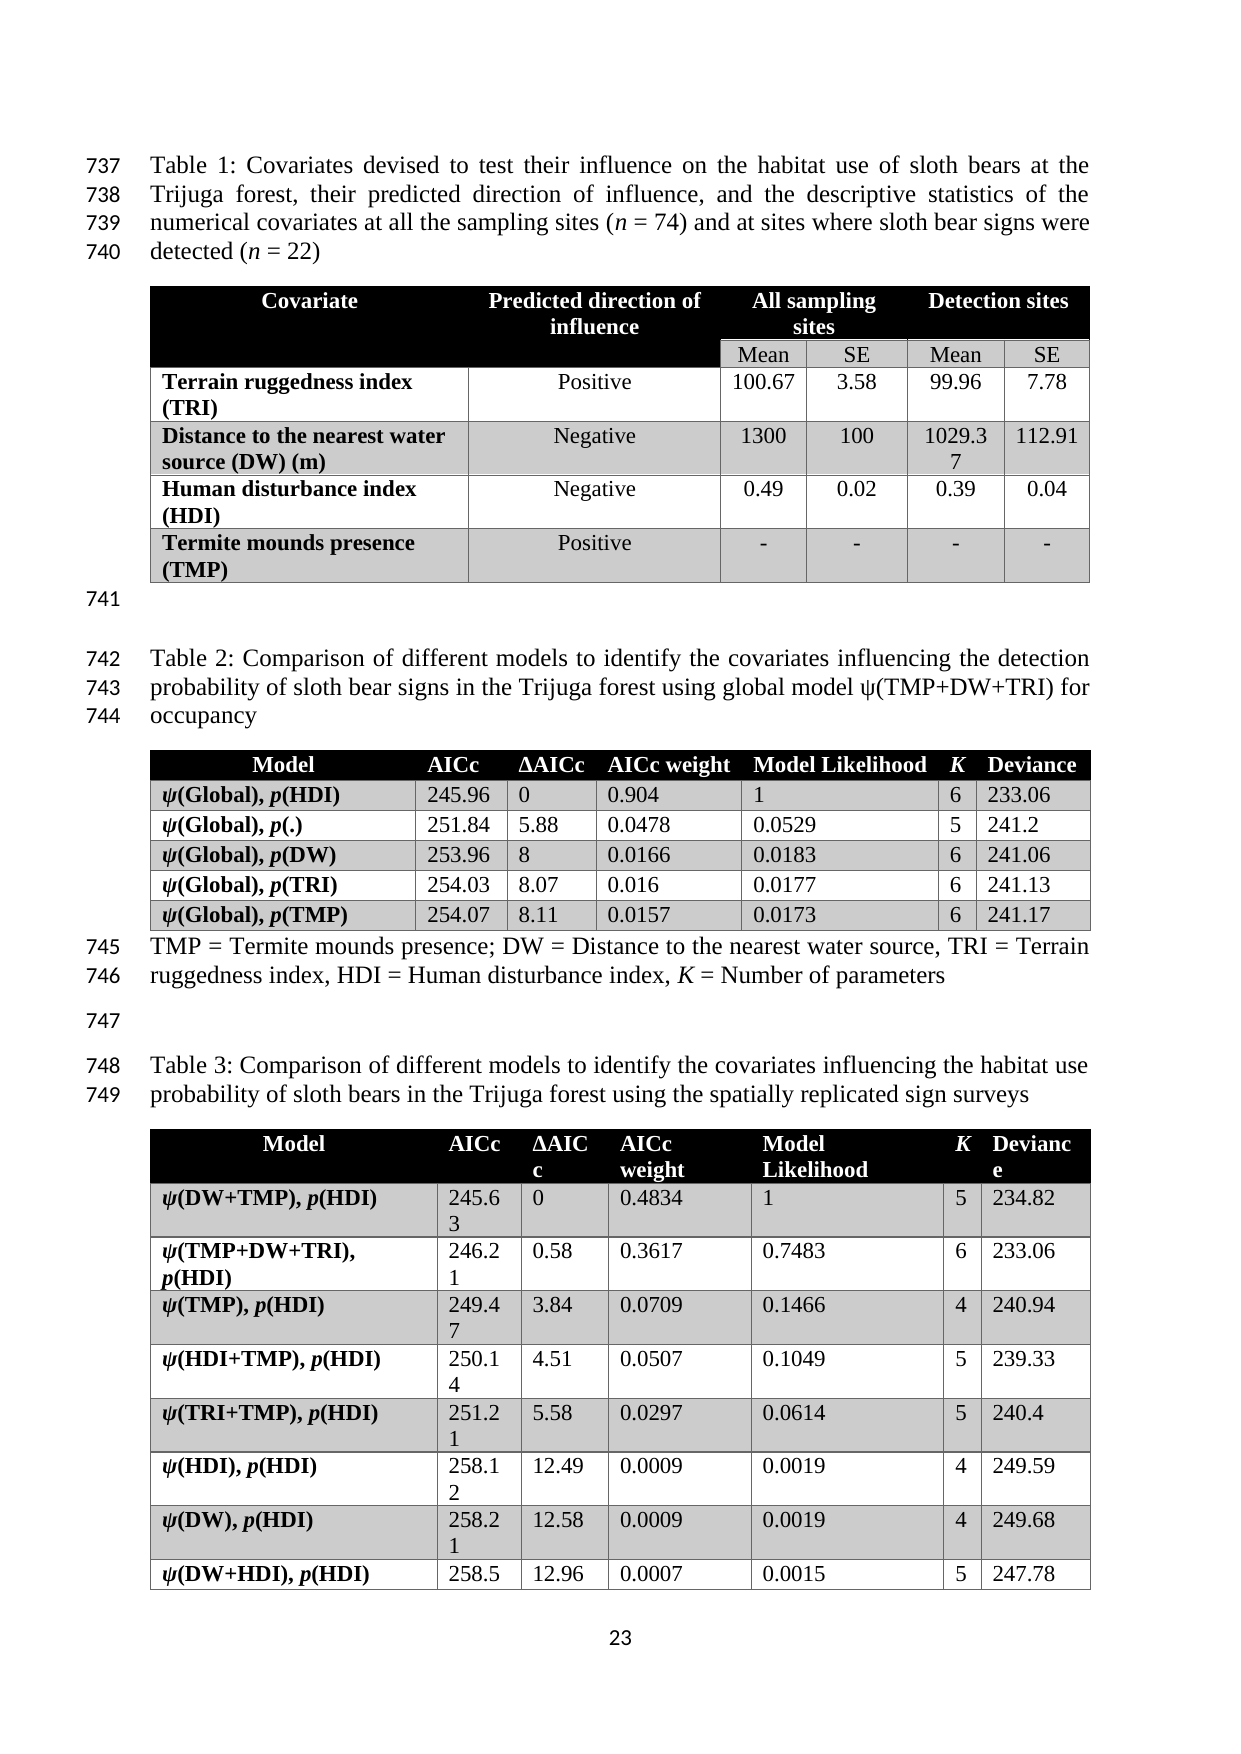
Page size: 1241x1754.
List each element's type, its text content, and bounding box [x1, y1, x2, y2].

table_cell 0.3617 [609, 1238, 751, 1290]
table_cell 0.1049 [752, 1345, 943, 1398]
table_cell 251.84 [416, 811, 507, 840]
table_cell 245.63 [438, 1184, 521, 1236]
table_cell Negative [469, 476, 720, 528]
table_cell 1 [742, 781, 938, 810]
table_cell 250.14 [438, 1345, 521, 1398]
table_cell - [721, 529, 806, 582]
table_cell 99.96 [908, 368, 1004, 421]
table_cell 3.58 [807, 368, 907, 421]
text Table 3: Comparison of different models to identify the covariates influencing the habitat use probability of sloth bears in the Trijuga forest using the spatially replicated sign surveys [150, 1051, 1090, 1108]
table_cell 5 [944, 1399, 981, 1451]
table_cell 6 [939, 901, 976, 930]
table_cell 247.78 [982, 1560, 1090, 1589]
table_cell Distance to the nearest water source (DW) (m) [151, 422, 468, 474]
table_cell 241.13 [977, 871, 1090, 900]
table_header AICc weight [597, 751, 741, 780]
table_header K [944, 1130, 981, 1183]
table_cell 239.33 [982, 1345, 1090, 1398]
table_cell 100 [807, 422, 907, 474]
table_cell 0.0166 [597, 841, 741, 870]
table_cell ψ(TRI+TMP), p(HDI) [151, 1399, 437, 1451]
table_cell 246.21 [438, 1238, 521, 1290]
table_cell - [807, 529, 907, 582]
table_cell ψ(HDI+TMP), p(HDI) [151, 1345, 437, 1398]
table_cell 0.0009 [609, 1453, 751, 1505]
table_cell 100.67 [721, 368, 806, 421]
table_cell 249.47 [438, 1291, 521, 1344]
table_cell - [908, 529, 1004, 582]
table_cell 0.49 [721, 476, 806, 528]
table_header Model [151, 1130, 437, 1183]
table_cell 12.58 [522, 1506, 608, 1559]
table_cell 4.51 [522, 1345, 608, 1398]
table_cell 241.17 [977, 901, 1090, 930]
table_cell 0.904 [597, 781, 741, 810]
table_cell Mean [908, 341, 1004, 367]
table_cell 0.04 [1005, 476, 1089, 528]
table_cell 0 [522, 1184, 608, 1236]
table_cell 0.0157 [597, 901, 741, 930]
table_cell 0.0529 [742, 811, 938, 840]
table_cell 245.96 [416, 781, 507, 810]
table_cell 4 [944, 1291, 981, 1344]
table_cell 234.82 [982, 1184, 1090, 1236]
table_cell 5.88 [508, 811, 596, 840]
table_cell 240.94 [982, 1291, 1090, 1344]
table_cell 5 [944, 1345, 981, 1398]
table_cell 0.0614 [752, 1399, 943, 1451]
table_cell SE [1005, 341, 1089, 367]
table_cell 253.96 [416, 841, 507, 870]
table_cell 0.016 [597, 871, 741, 900]
table_cell ψ(Global), p(TRI) [151, 871, 415, 900]
table_header AICc [438, 1130, 521, 1183]
table_cell 0.0015 [752, 1560, 943, 1589]
table_cell ψ(Global), p(HDI) [151, 781, 415, 810]
table_cell 6 [939, 871, 976, 900]
table_cell 240.4 [982, 1399, 1090, 1451]
table_cell 0.1466 [752, 1291, 943, 1344]
table_cell 0.0007 [609, 1560, 751, 1589]
table_cell 233.06 [982, 1238, 1090, 1290]
table_cell 0.4834 [609, 1184, 751, 1236]
table_cell Positive [469, 529, 720, 582]
table_cell 1 [752, 1184, 943, 1236]
table_cell 241.2 [977, 811, 1090, 840]
table_cell 5 [944, 1560, 981, 1589]
table_cell Termite mounds presence (TMP) [151, 529, 468, 582]
table_cell 1300 [721, 422, 806, 474]
table_cell 4 [944, 1453, 981, 1505]
table_cell 0.0297 [609, 1399, 751, 1451]
table_header Deviance [977, 751, 1090, 780]
table_cell 258.59 [438, 1560, 521, 1589]
table_cell 0.0478 [597, 811, 741, 840]
table_cell 0.58 [522, 1238, 608, 1290]
text Table 1: Covariates devised to test their influence on the habitat use of sloth bears at the Trijuga forest, their predicted direction of influence, and the descriptive statistics of the numerical covariates at all the sampling sites (n = 74) and at sites where sloth bear signs were detected (n = 22) [150, 150, 1090, 265]
table_header AICc [416, 751, 507, 780]
table_cell ψ(Global), p(DW) [151, 841, 415, 870]
table_header ΔAICc [508, 751, 596, 780]
table_cell 6 [939, 781, 976, 810]
table_cell 241.06 [977, 841, 1090, 870]
table_cell ψ(Global), p(TMP) [151, 901, 415, 930]
table_header ΔAICc [522, 1130, 608, 1183]
table_cell 112.91 [1005, 422, 1089, 474]
table_cell 0.39 [908, 476, 1004, 528]
table_cell 6 [944, 1238, 981, 1290]
table_cell Negative [469, 422, 720, 474]
table_header Model [151, 751, 415, 780]
table_cell 1029.37 [908, 422, 1004, 474]
table_header Model Likelihood [742, 751, 938, 780]
table_cell 12.49 [522, 1453, 608, 1505]
table_cell 5 [939, 811, 976, 840]
table_header Predicted direction of influence [469, 287, 720, 367]
table_cell 0.0009 [609, 1506, 751, 1559]
table_cell Positive [469, 368, 720, 421]
table_cell 5.58 [522, 1399, 608, 1451]
table_header Model Likelihood [752, 1130, 943, 1183]
table_header K [939, 751, 976, 780]
table_cell ψ(Global), p(.) [151, 811, 415, 840]
table_cell ψ(TMP), p(HDI) [151, 1291, 437, 1344]
table_header Detection sites [908, 287, 1089, 339]
table_cell 8.07 [508, 871, 596, 900]
table_cell 0.0507 [609, 1345, 751, 1398]
table_cell ψ(TMP+DW+TRI), p(HDI) [151, 1238, 437, 1290]
table_cell 4 [944, 1506, 981, 1559]
table_cell 254.07 [416, 901, 507, 930]
table_cell 0.0019 [752, 1453, 943, 1505]
table_cell 0.0709 [609, 1291, 751, 1344]
table_header All sampling sites [721, 287, 907, 339]
table_cell 0.0173 [742, 901, 938, 930]
table_cell 8.11 [508, 901, 596, 930]
table_cell 258.21 [438, 1506, 521, 1559]
table_cell ψ(HDI), p(HDI) [151, 1453, 437, 1505]
table_cell 0.0183 [742, 841, 938, 870]
table_cell 258.12 [438, 1453, 521, 1505]
table_cell 3.84 [522, 1291, 608, 1344]
table_cell 249.68 [982, 1506, 1090, 1559]
table_cell ψ(DW), p(HDI) [151, 1506, 437, 1559]
table_header Deviance [982, 1130, 1090, 1183]
table_cell 0.7483 [752, 1238, 943, 1290]
table_cell 0.02 [807, 476, 907, 528]
table_header Covariate [151, 287, 468, 367]
table_cell 0.0177 [742, 871, 938, 900]
table_cell ψ(DW+HDI), p(HDI) [151, 1560, 437, 1589]
text TMP = Termite mounds presence; DW = Distance to the nearest water source, TRI = Terrain ruggedness index, HDI = Human disturbance index, K = Number of parameters [150, 931, 1090, 988]
table_cell Human disturbance index (HDI) [151, 476, 468, 528]
table_cell 0.0019 [752, 1506, 943, 1559]
text Table 2: Comparison of different models to identify the covariates influencing the detection probability of sloth bear signs in the Trijuga forest using global model ψ(TMP+DW+TRI) for occupancy [150, 643, 1090, 729]
table_cell 6 [939, 841, 976, 870]
table_cell 251.21 [438, 1399, 521, 1451]
table_cell 8 [508, 841, 596, 870]
table_cell - [1005, 529, 1089, 582]
table_cell 249.59 [982, 1453, 1090, 1505]
table_cell 233.06 [977, 781, 1090, 810]
table_cell Mean [721, 341, 806, 367]
table_cell 5 [944, 1184, 981, 1236]
table_cell 12.96 [522, 1560, 608, 1589]
table_cell Terrain ruggedness index (TRI) [151, 368, 468, 421]
table_cell ψ(DW+TMP), p(HDI) [151, 1184, 437, 1236]
table_cell 254.03 [416, 871, 507, 900]
table_cell SE [807, 341, 907, 367]
table_cell 7.78 [1005, 368, 1089, 421]
table_header AICc weight [609, 1130, 751, 1183]
table_cell 0 [508, 781, 596, 810]
